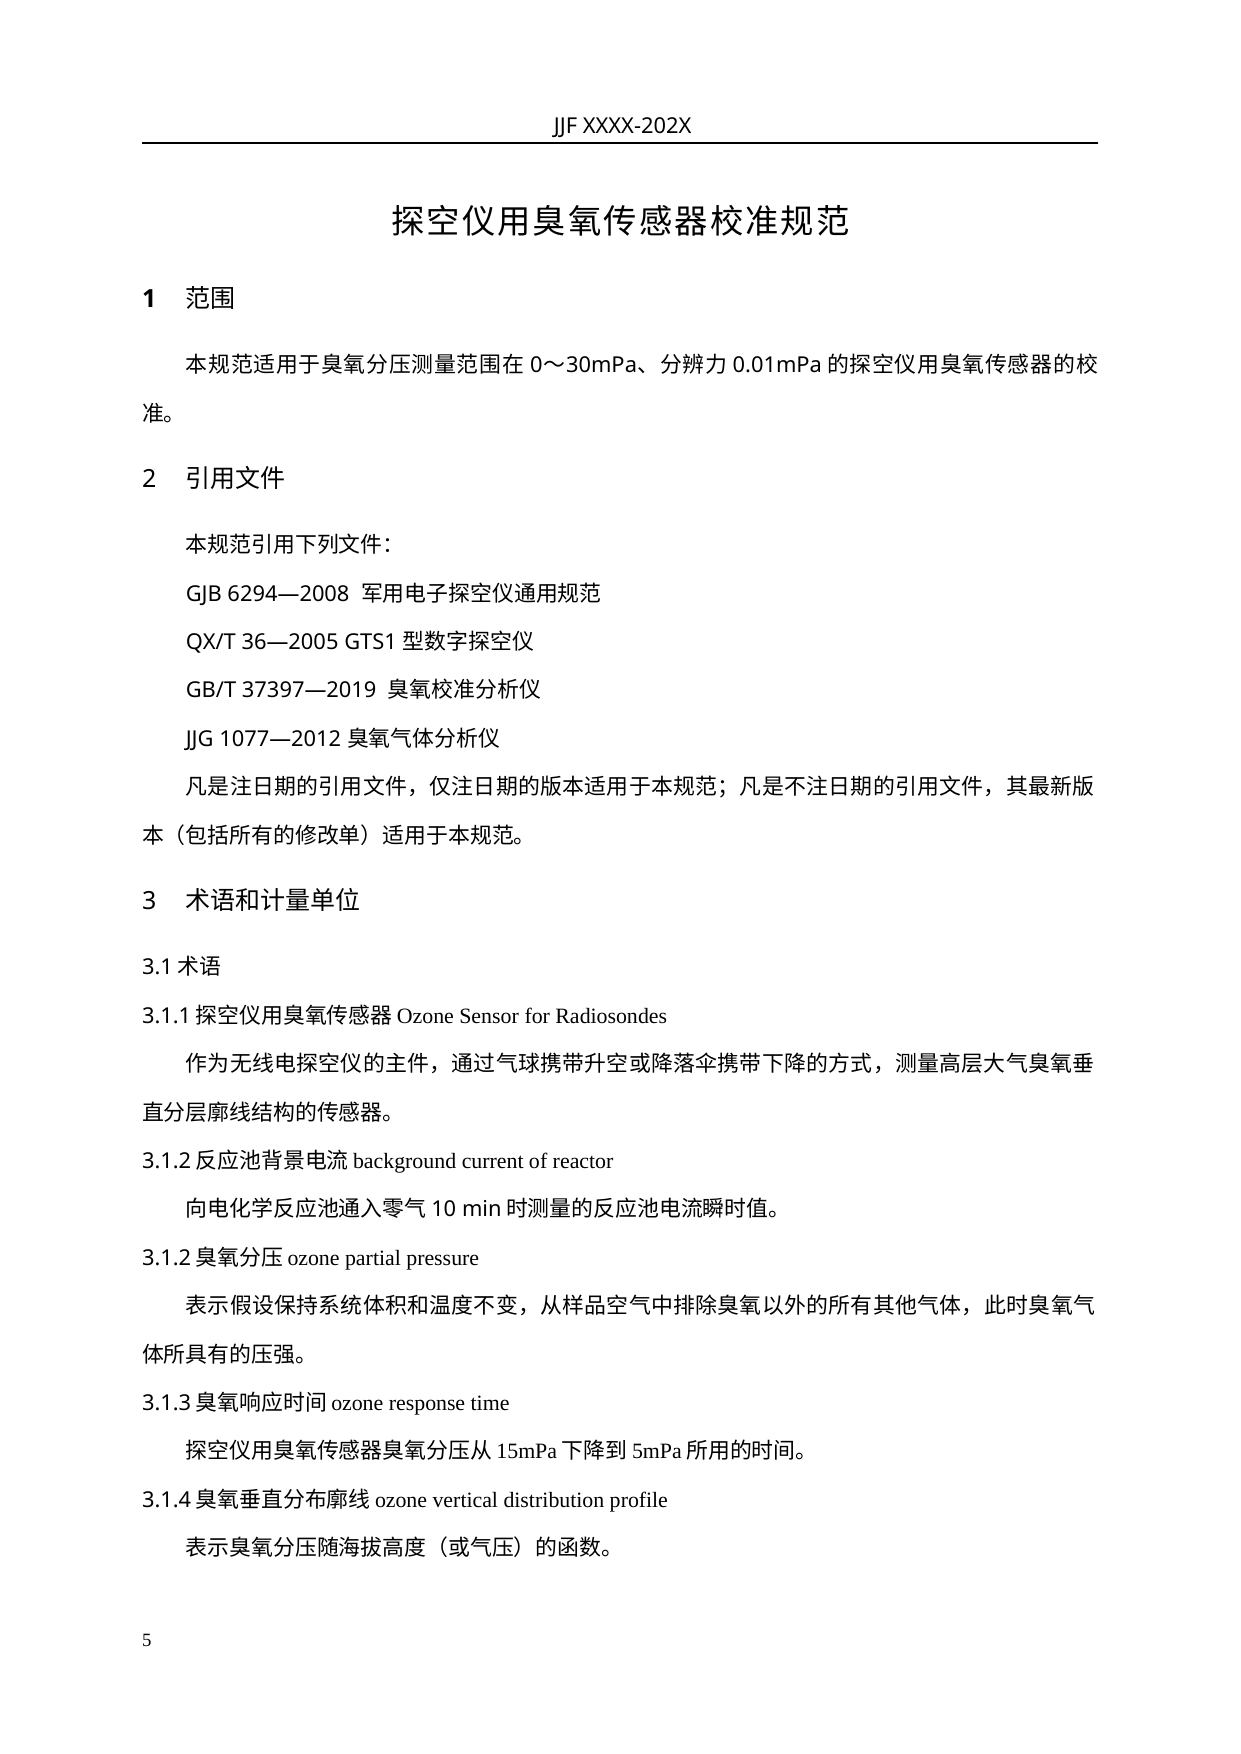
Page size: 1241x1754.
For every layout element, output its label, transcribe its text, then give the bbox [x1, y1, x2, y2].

subtitle 术语和计量单位 [142, 866, 1098, 931]
text GB/T 37397—2019 臭氧校准分析仪 [142, 672, 1098, 704]
text 本规范引用下列文件： [142, 527, 1098, 559]
text 凡是注日期的引用文件，仅注日期的版本适用于本规范；凡是不注日期的引用文件，其最新版本（包括所有的修改单）适用于本规范。 [142, 769, 1098, 850]
text 表示假设保持系统体积和温度不变，从样品空气中排除臭氧以外的所有其他气体，此时臭氧气体所具有的压强。 [142, 1288, 1098, 1369]
text 本规范适用于臭氧分压测量范围在0～30mPa、分辨力0.01mPa的探空仪用臭氧传感器的校准。 [142, 347, 1098, 428]
text 3.1.3臭氧响应时间ozone response time [142, 1385, 1098, 1417]
subtitle 范围 [142, 264, 1098, 329]
text 探空仪用臭氧传感器校准规范 [142, 186, 1098, 251]
text JJG 1077—2012 臭氧气体分析仪 [142, 720, 1098, 753]
text 作为无线电探空仪的主件，通过气球携带升空或降落伞携带下降的方式，测量高层大气臭氧垂直分层廓线结构的传感器。 [142, 1046, 1098, 1127]
text 3.1.1探空仪用臭氧传感器Ozone Sensor for Radiosondes [142, 997, 1098, 1030]
text 3.1.4臭氧垂直分布廓线ozone vertical distribution profile [142, 1481, 1098, 1514]
text 探空仪用臭氧传感器臭氧分压从15mPa下降到 5mPa所用的时间。 [142, 1433, 1098, 1466]
text 3.1术语 [142, 949, 1098, 981]
text 向电化学反应池通入零气 10 min时测量的反应池电流瞬时值。 [142, 1191, 1098, 1223]
text GJB 6294—2008 军用电子探空仪通用规范 [142, 575, 1098, 608]
text 表示臭氧分压随海拔高度（或气压）的函数。 [142, 1530, 1098, 1562]
text 3.1.2反应池背景电流background current of reactor [142, 1143, 1098, 1175]
subtitle 引用文件 [142, 444, 1098, 509]
text 3.1.2臭氧分压ozone partial pressure [142, 1239, 1098, 1272]
text QX/T 36—2005 GTS1 型数字探空仪 [142, 624, 1098, 656]
